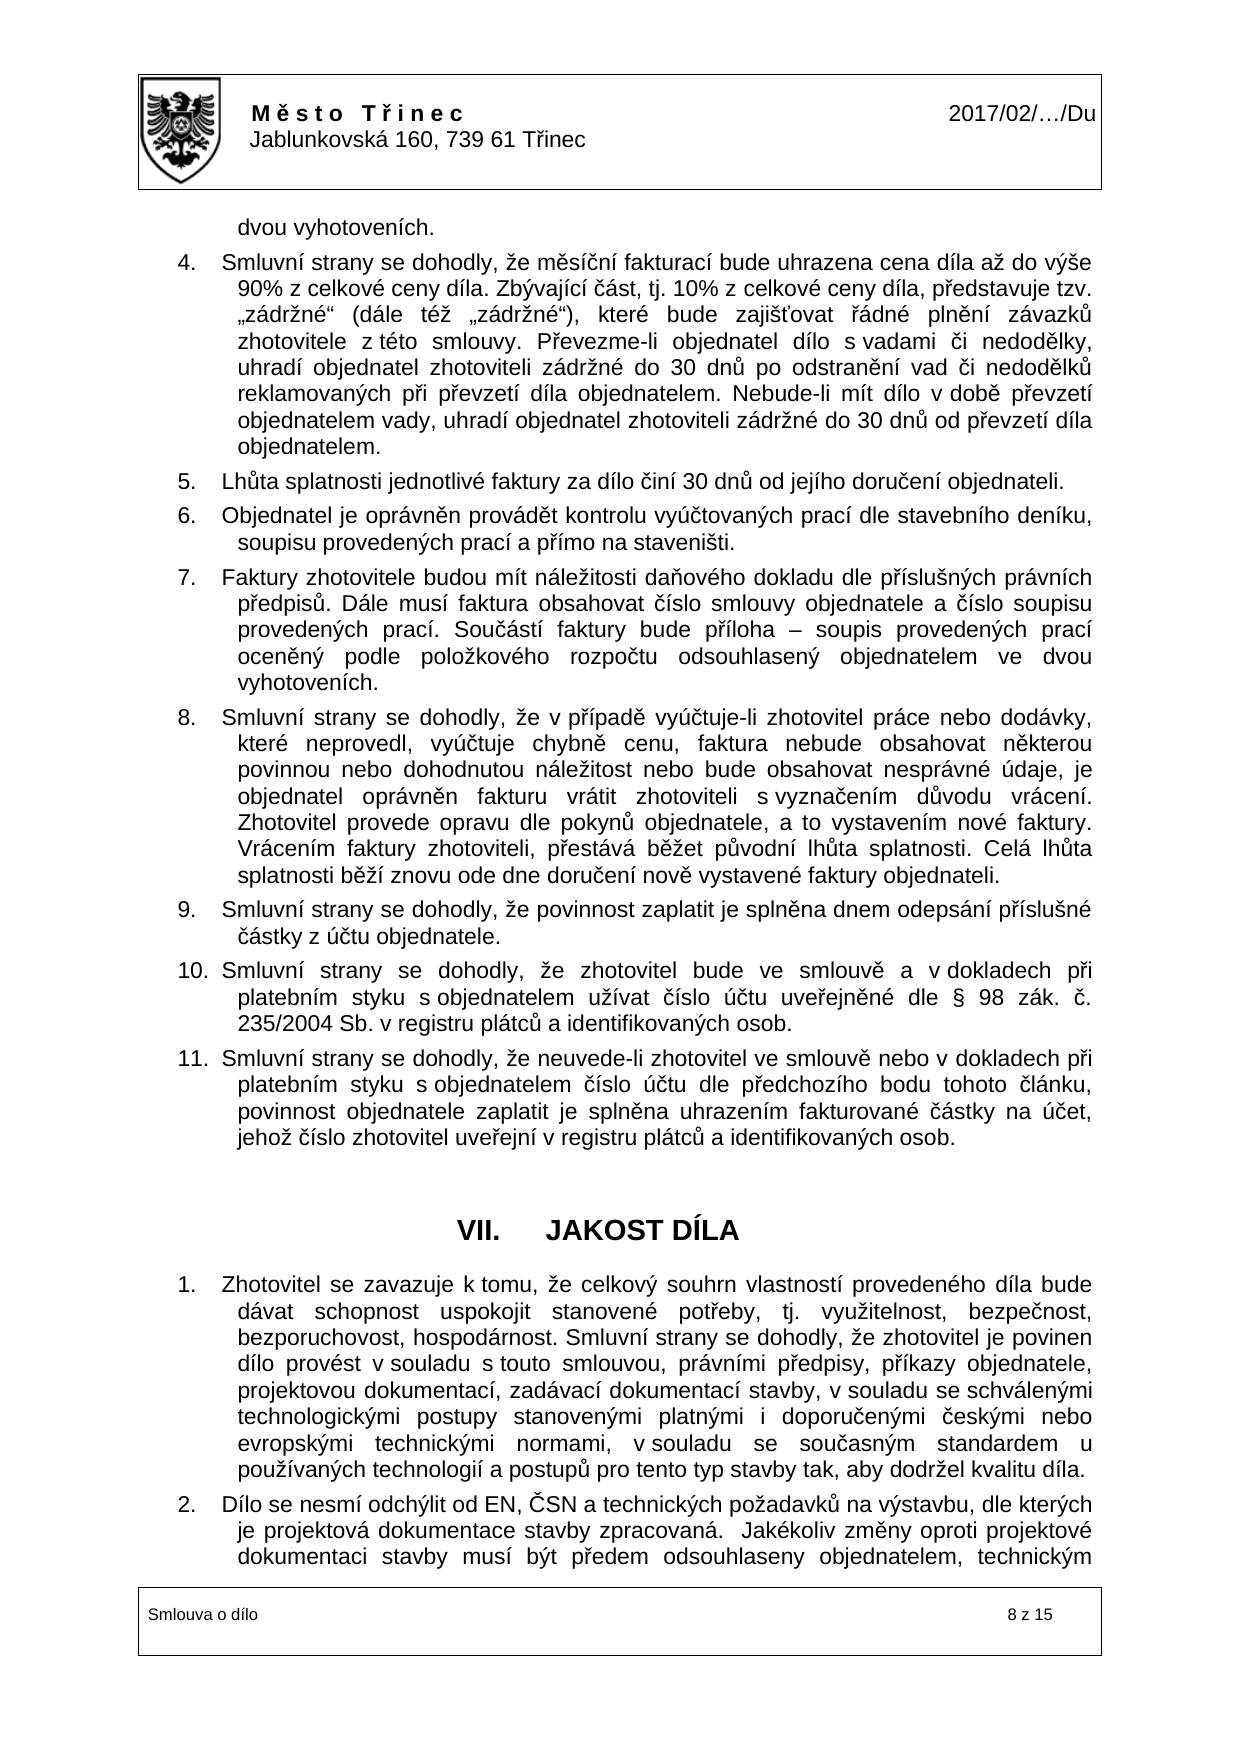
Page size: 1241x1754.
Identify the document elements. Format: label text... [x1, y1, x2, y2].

subtitle 11. Smluvní strany se dohodly, že neuvede-li zhotovitel ve smlouvě nebo v dokladech při platebním styku s objednatelem číslo účtu dle předchozího bodu tohoto článku, povinnost objednatele zaplatit je splněna uhrazením fakturované částky na účet, jehož číslo zhotovitel uveřejní v registru plátců a identifikovaných osob. [177, 1045, 1093, 1150]
subtitle 9. Smluvní strany se dohodly, že povinnost zaplatit je splněna dnem odepsání příslušné částky z účtu objednatele. [177, 896, 1093, 949]
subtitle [177, 1491, 1093, 1569]
subtitle 5. Lhůta splatnosti jednotlivé faktury za dílo činí 30 dnů od jejího doručení objednateli. [177, 468, 1093, 494]
subtitle JAKOST DÍLA [148, 1213, 1093, 1246]
subtitle 6. Objednatel je oprávněn provádět kontrolu vyúčtovaných prací dle stavebního deníku, soupisu provedených prací a přímo na staveništi. [177, 502, 1093, 555]
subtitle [177, 214, 1093, 240]
subtitle 4. Smluvní strany se dohodly, že měsíční fakturací bude uhrazena cena díla až do výše 90% z celkové ceny díla. Zbývající část, tj. 10% z celkové ceny díla, představuje tzv. „zádržné“ (dále též „zádržné“), které bude zajišťovat řádné plnění závazků zhotovitele z této smlouvy. Převezme-li objednatel dílo s vadami či nedodělky, uhradí objednatel zhotoviteli zádržné do 30 dnů po odstranění vad či nedodělků reklamovaných při převzetí díla objednatelem. Nebude-li mít dílo v době převzetí objednatelem vady, uhradí objednatel zhotoviteli zádržné do 30 dnů od převzetí díla objednatelem. [177, 249, 1093, 459]
subtitle 1. Zhotovitel se zavazuje k tomu, že celkový souhrn vlastností provedeného díla bude dávat schopnost uspokojit stanovené potřeby, tj. využitelnost, bezpečnost, bezporuchovost, hospodárnost. Smluvní strany se dohodly, že zhotovitel je povinen dílo provést v souladu s touto smlouvou, právními předpisy, příkazy objednatele, projektovou dokumentací, zadávací dokumentací stavby, v souladu se schválenými technologickými postupy stanovenými platnými i doporučenými českými nebo evropskými technickými normami, v souladu se současným standardem u používaných technologií a postupů pro tento typ stavby tak, aby dodržel kvalitu díla. [177, 1271, 1093, 1482]
subtitle 10. Smluvní strany se dohodly, že zhotovitel bude ve smlouvě a v dokladech při platebním styku s objednatelem užívat číslo účtu uveřejněné dle § 98 zák. č. 235/2004 Sb. v registru plátců a identifikovaných osob. [177, 957, 1093, 1037]
subtitle 8. Smluvní strany se dohodly, že v případě vyúčtuje-li zhotovitel práce nebo dodávky, které neprovedl, vyúčtuje chybně cenu, faktura nebude obsahovat některou povinnou nebo dohodnutou náležitost nebo bude obsahovat nesprávné údaje, je objednatel oprávněn fakturu vrátit zhotoviteli s vyznačením důvodu vrácení. Zhotovitel provede opravu dle pokynů objednatele, a to vystavením nové faktury. Vrácením faktury zhotoviteli, přestává běžet původní lhůta splatnosti. Celá lhůta splatnosti běží znovu ode dne doručení nově vystavené faktury objednateli. [177, 704, 1093, 888]
subtitle 7. Faktury zhotovitele budou mít náležitosti daňového dokladu dle příslušných právních předpisů. Dále musí faktura obsahovat číslo smlouvy objednatele a číslo soupisu provedených prací. Součástí faktury bude příloha – soupis provedených prací oceněný podle položkového rozpočtu odsouhlasený objednatelem ve dvou vyhotoveních. [177, 563, 1093, 695]
